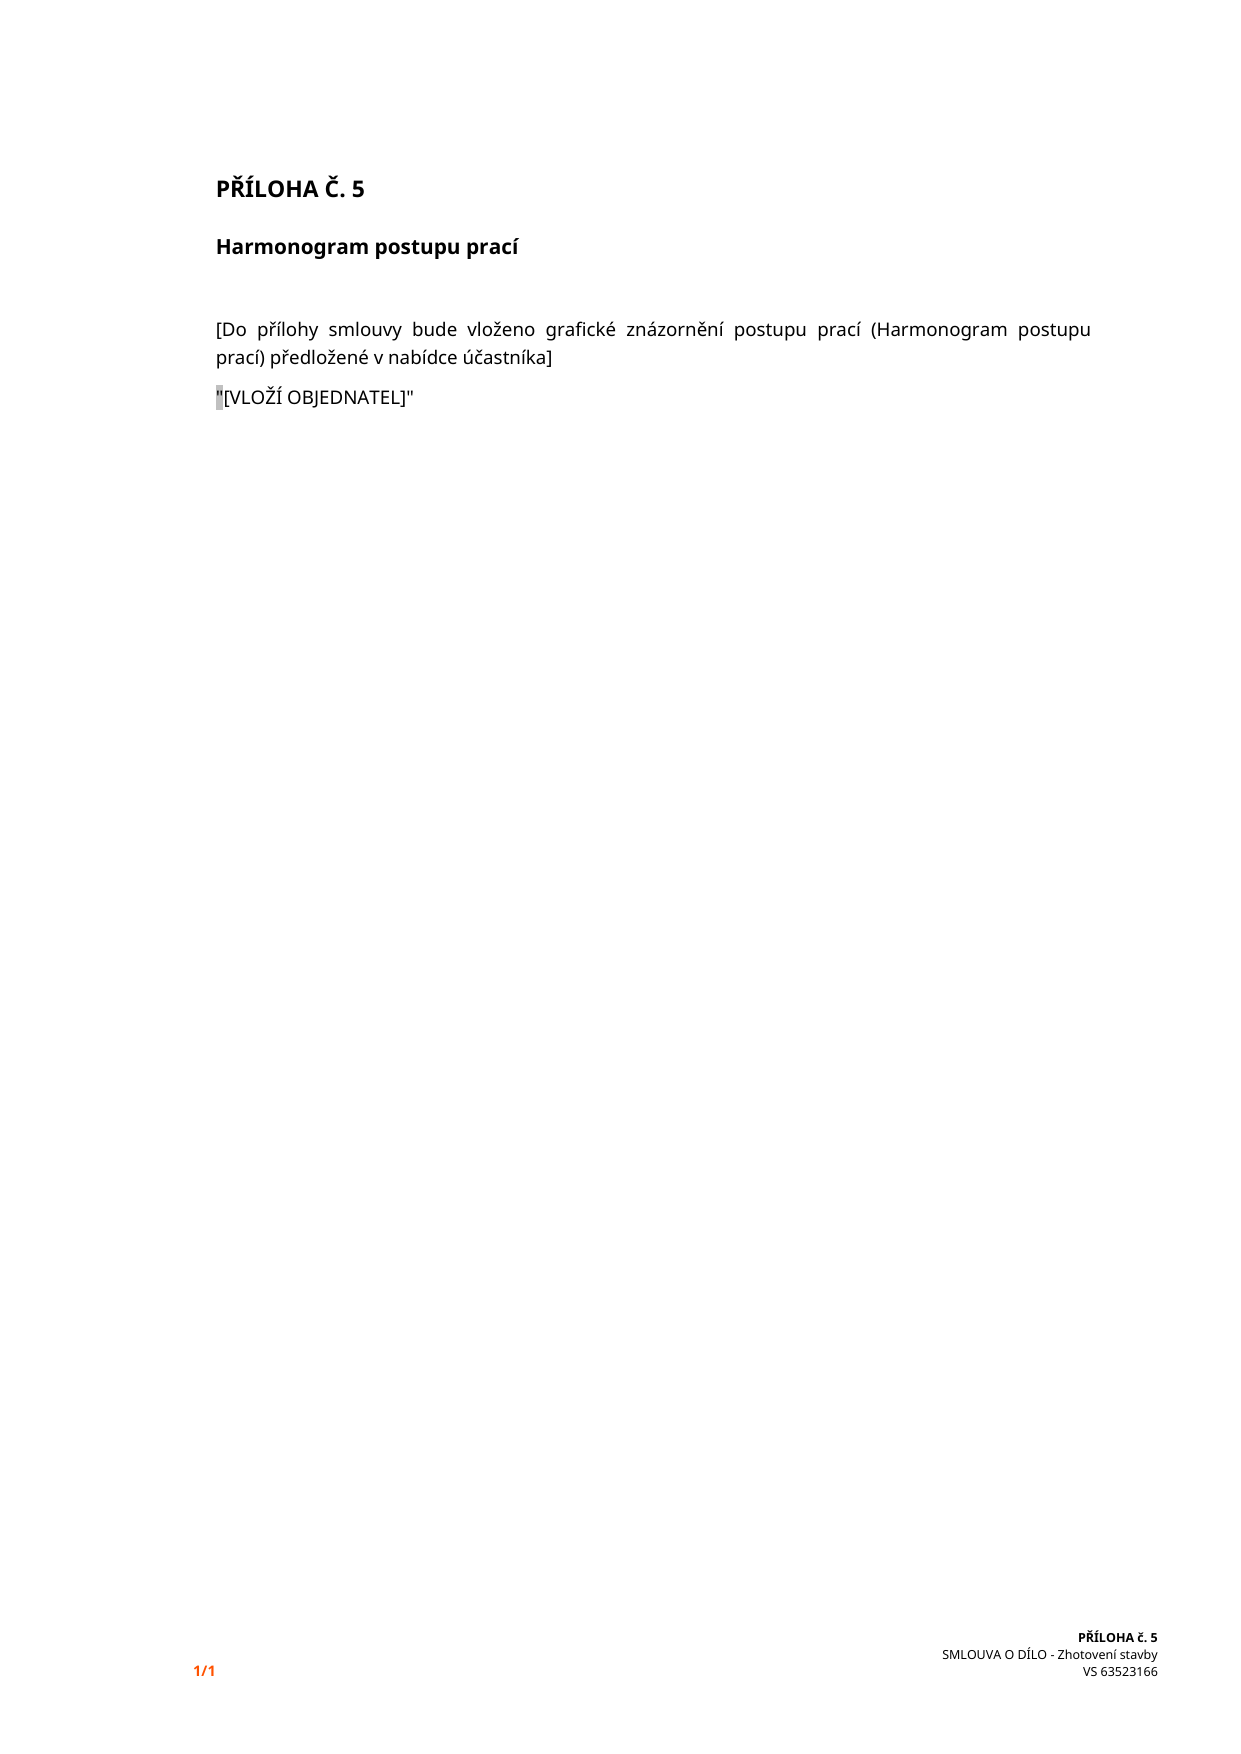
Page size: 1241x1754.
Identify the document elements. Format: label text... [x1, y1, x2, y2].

text Příloha č. 5 [216, 172, 1093, 204]
text [Do přílohy smlouvy bude vloženo grafické znázornění postupu prací (Harmonogram postupu prací) předložené v nabídce účastníka] [216, 316, 1093, 370]
text Harmonogram postupu prací [216, 232, 1093, 260]
